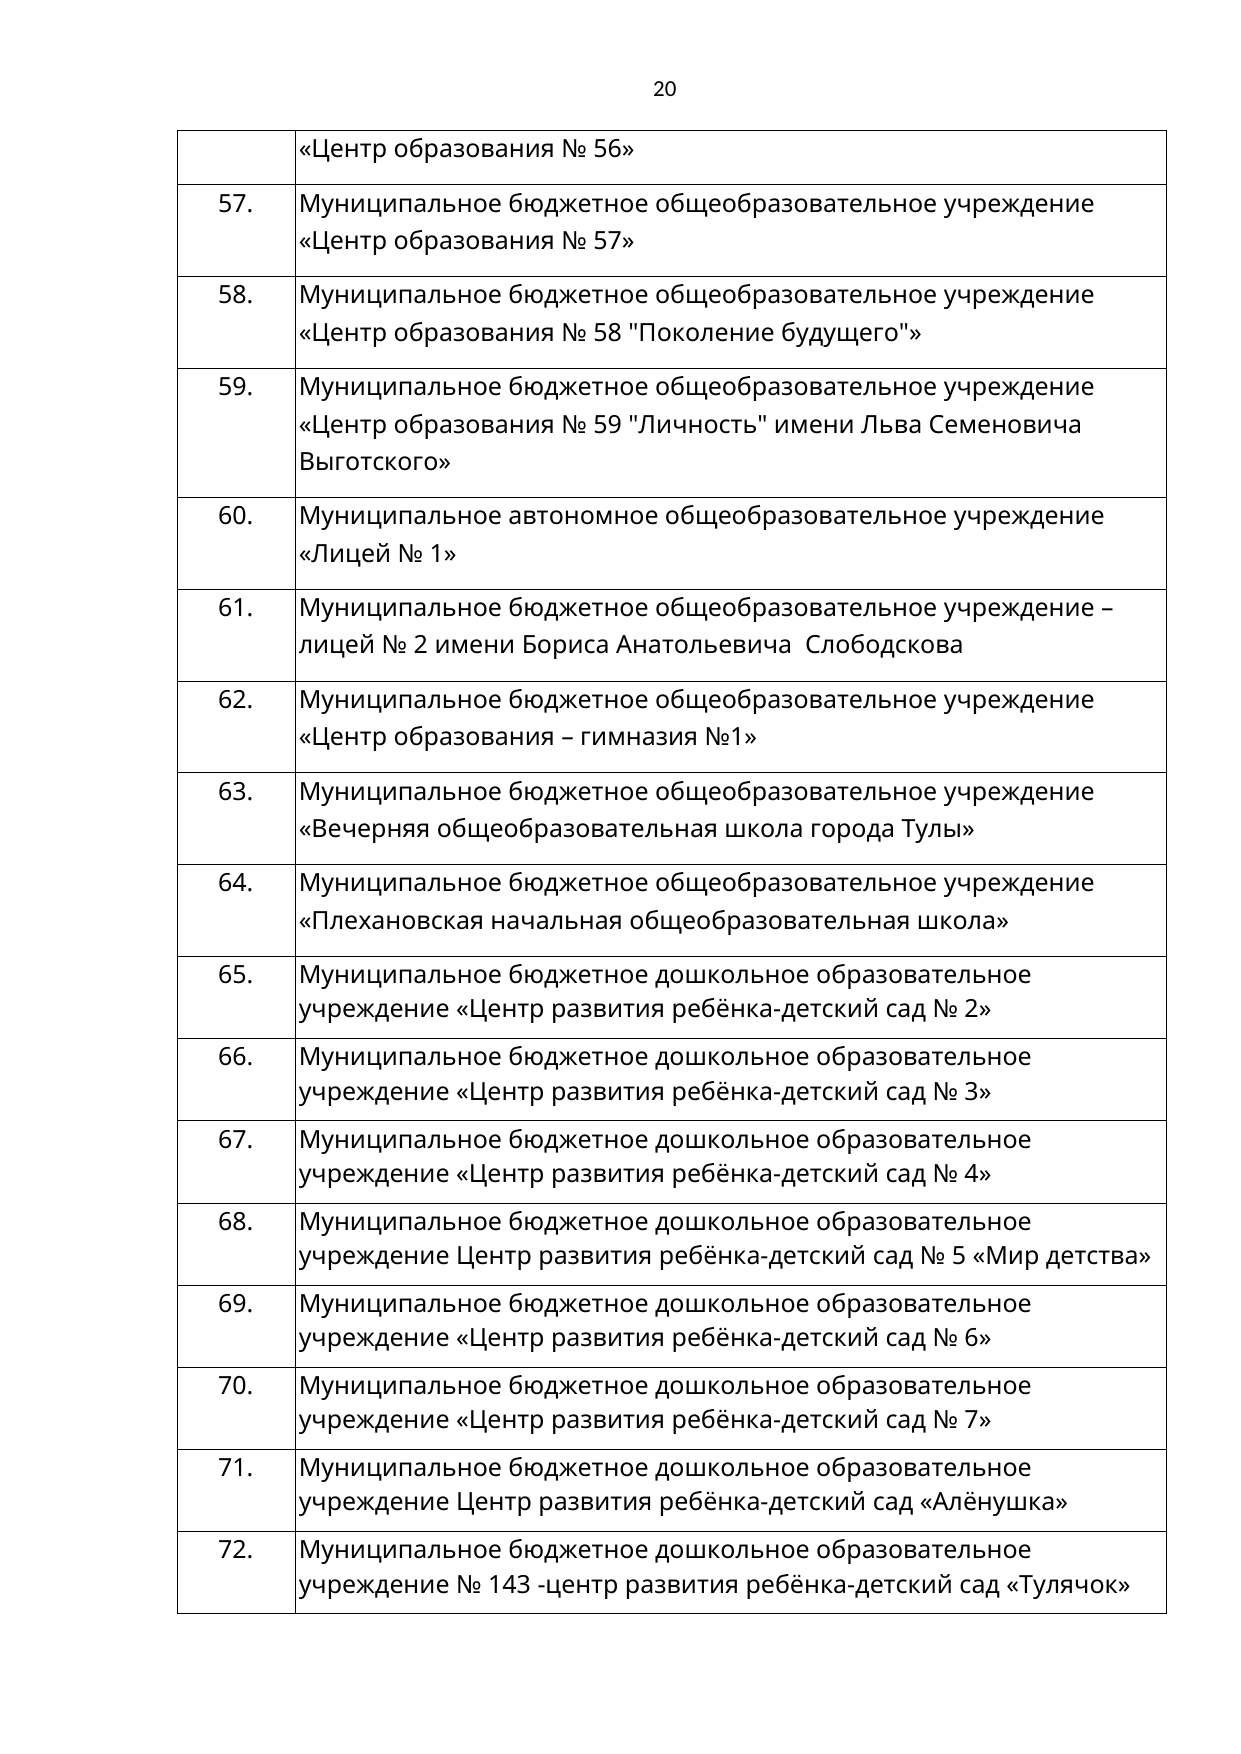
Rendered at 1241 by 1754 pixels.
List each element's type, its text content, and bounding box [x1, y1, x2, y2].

table_cell [178, 131, 295, 184]
table_cell Муниципальное бюджетное общеобразовательное учреждение «Центр образования – гимназия №1» [296, 682, 1166, 772]
table_cell Муниципальное бюджетное общеобразовательное учреждение «Центр образования № 58 "Поколение будущего"» [296, 277, 1166, 368]
table_cell Муниципальное автономное общеобразовательное учреждение «Лицей № 1» [296, 498, 1166, 589]
table_cell Муниципальное бюджетное дошкольное образовательное учреждение Центр развития ребёнка-детский сад «Алёнушка» [296, 1450, 1166, 1531]
table_cell Муниципальное бюджетное общеобразовательное учреждение «Центр образования № 59 "Личность" имени Льва Семеновича Выготского» [296, 369, 1166, 497]
table_cell [178, 1039, 295, 1120]
table_cell [178, 1121, 295, 1202]
table_cell [178, 682, 295, 772]
table_cell [178, 185, 295, 276]
table_cell [178, 957, 295, 1038]
table_cell Муниципальное бюджетное общеобразовательное учреждение «Плехановская начальная общеобразовательная школа» [296, 865, 1166, 956]
table_cell Муниципальное бюджетное дошкольное образовательное учреждение № 143 -центр развития ребёнка-детский сад «Тулячок» [296, 1532, 1166, 1613]
table_cell Муниципальное бюджетное общеобразовательное учреждение – лицей № 2 имени Бориса Анатольевича Слободскова [296, 590, 1166, 681]
table_cell [178, 1204, 295, 1284]
table_cell Муниципальное бюджетное дошкольное образовательное учреждение «Центр развития ребёнка-детский сад № 6» [296, 1286, 1166, 1367]
table_cell [178, 1450, 295, 1531]
table_cell [178, 1532, 295, 1613]
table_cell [296, 131, 1166, 184]
table_cell [178, 498, 295, 589]
table_cell Муниципальное бюджетное дошкольное образовательное учреждение «Центр развития ребёнка-детский сад № 4» [296, 1121, 1166, 1202]
table_cell Муниципальное бюджетное дошкольное образовательное учреждение «Центр развития ребёнка-детский сад № 3» [296, 1039, 1166, 1120]
table_cell Муниципальное бюджетное дошкольное образовательное учреждение «Центр развития ребёнка-детский сад № 7» [296, 1368, 1166, 1449]
table_cell Муниципальное бюджетное общеобразовательное учреждение «Центр образования № 57» [296, 185, 1166, 276]
table_cell Муниципальное бюджетное дошкольное образовательное учреждение «Центр развития ребёнка-детский сад № 2» [296, 957, 1166, 1038]
table_cell [178, 1368, 295, 1449]
table_cell Муниципальное бюджетное дошкольное образовательное учреждение Центр развития ребёнка-детский сад № 5 «Мир детства» [296, 1204, 1166, 1284]
table_cell Муниципальное бюджетное общеобразовательное учреждение «Вечерняя общеобразовательная школа города Тулы» [296, 773, 1166, 864]
table_cell [178, 590, 295, 681]
table_cell [178, 369, 295, 497]
table_cell [178, 773, 295, 864]
table_cell [178, 1286, 295, 1367]
table_cell [178, 865, 295, 956]
table_cell [178, 277, 295, 368]
